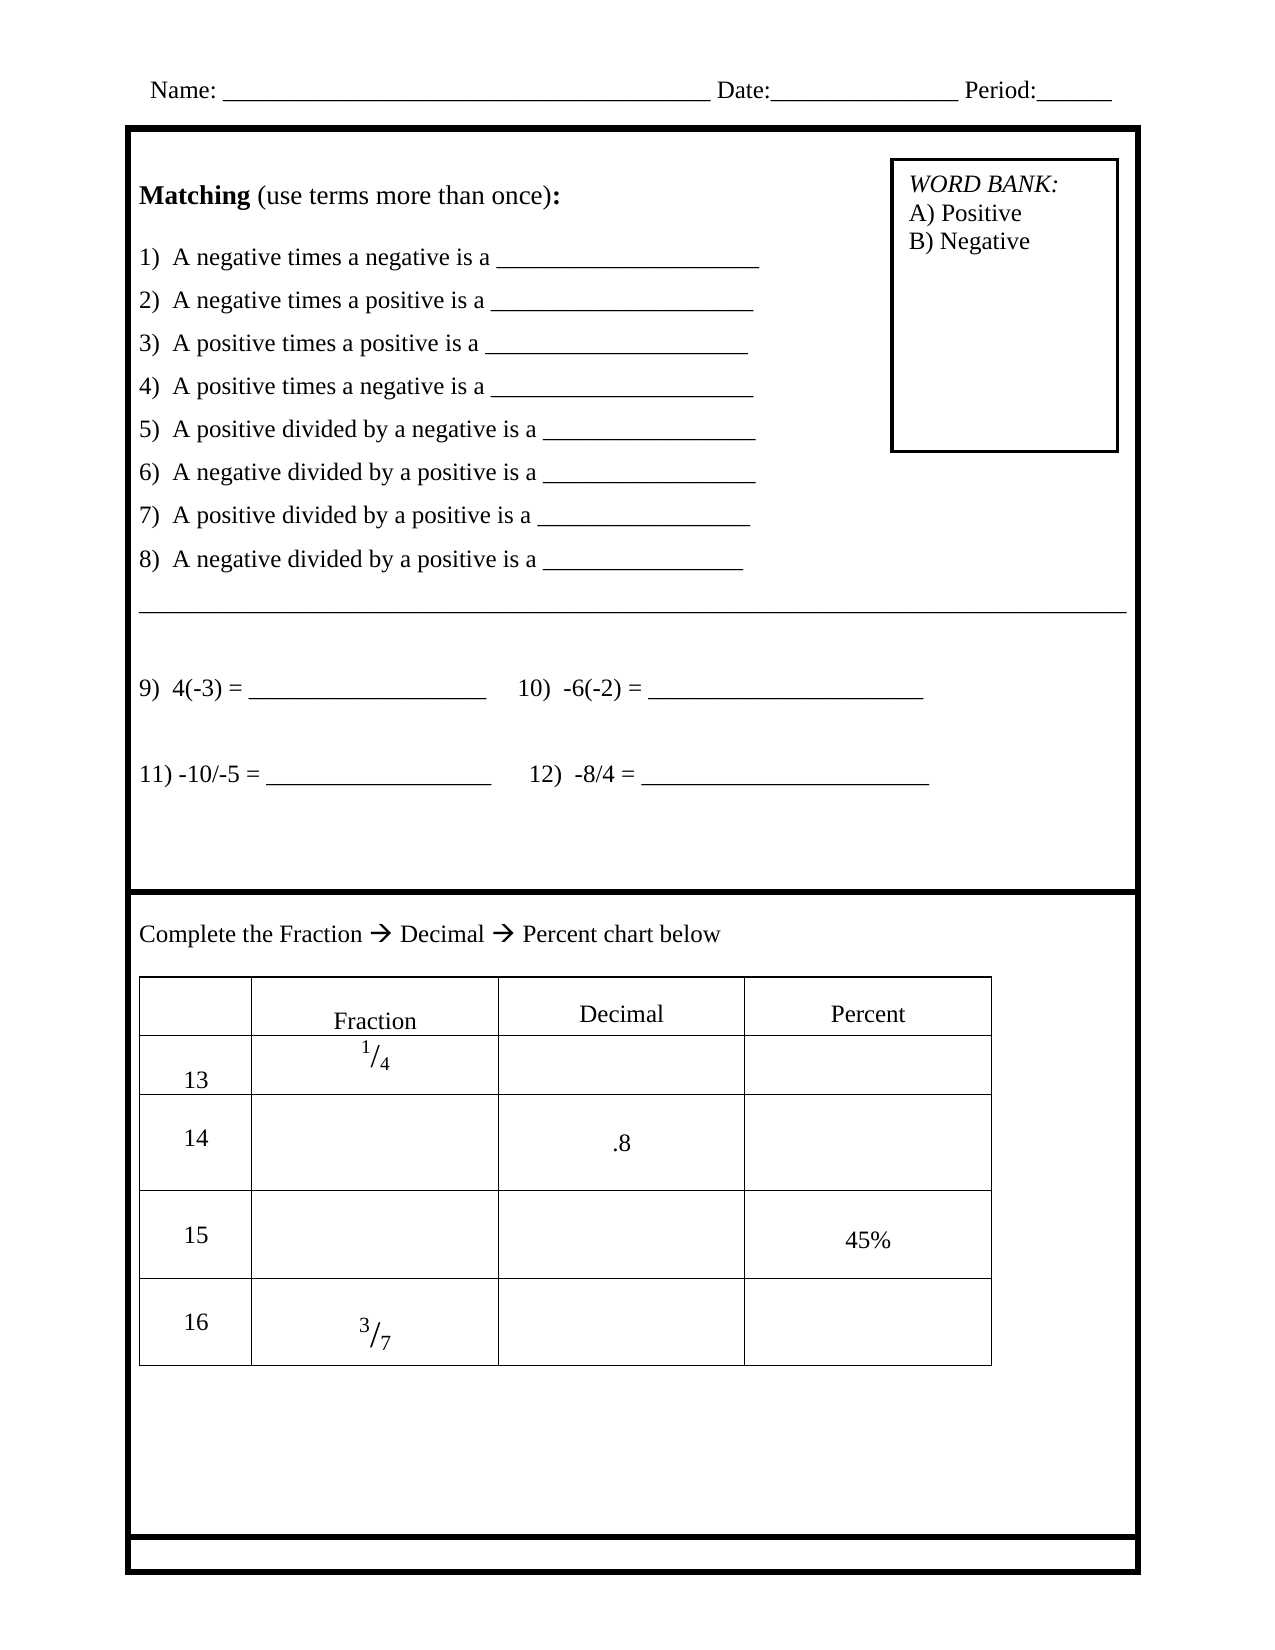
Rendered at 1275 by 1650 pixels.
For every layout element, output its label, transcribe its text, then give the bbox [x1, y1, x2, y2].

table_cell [131, 1540, 1135, 1569]
table_header Matching (use terms more than once): 1) A negative times a negative is a _____________________ 2) A negative times a positive is a _____________________ 3) A positive times a positive is a _____________________ 4) A positive times a negative is a _____________________ 5) A positive divided by a negative is a _________________ 6) A negative divided by a positive is a _________________ 7) A positive divided by a positive is a _________________ 8) A negative divided by a positive is a ________________ _______________________________________________________________________________ 9) 4(-3) = ___________________ 10) -6(-2) = ______________________ 11) -10/-5 = __________________ 12) -8/4 = _______________________ [131, 132, 1135, 888]
table_cell Complete the Fraction Decimal Percent chart below [131, 895, 1135, 1534]
